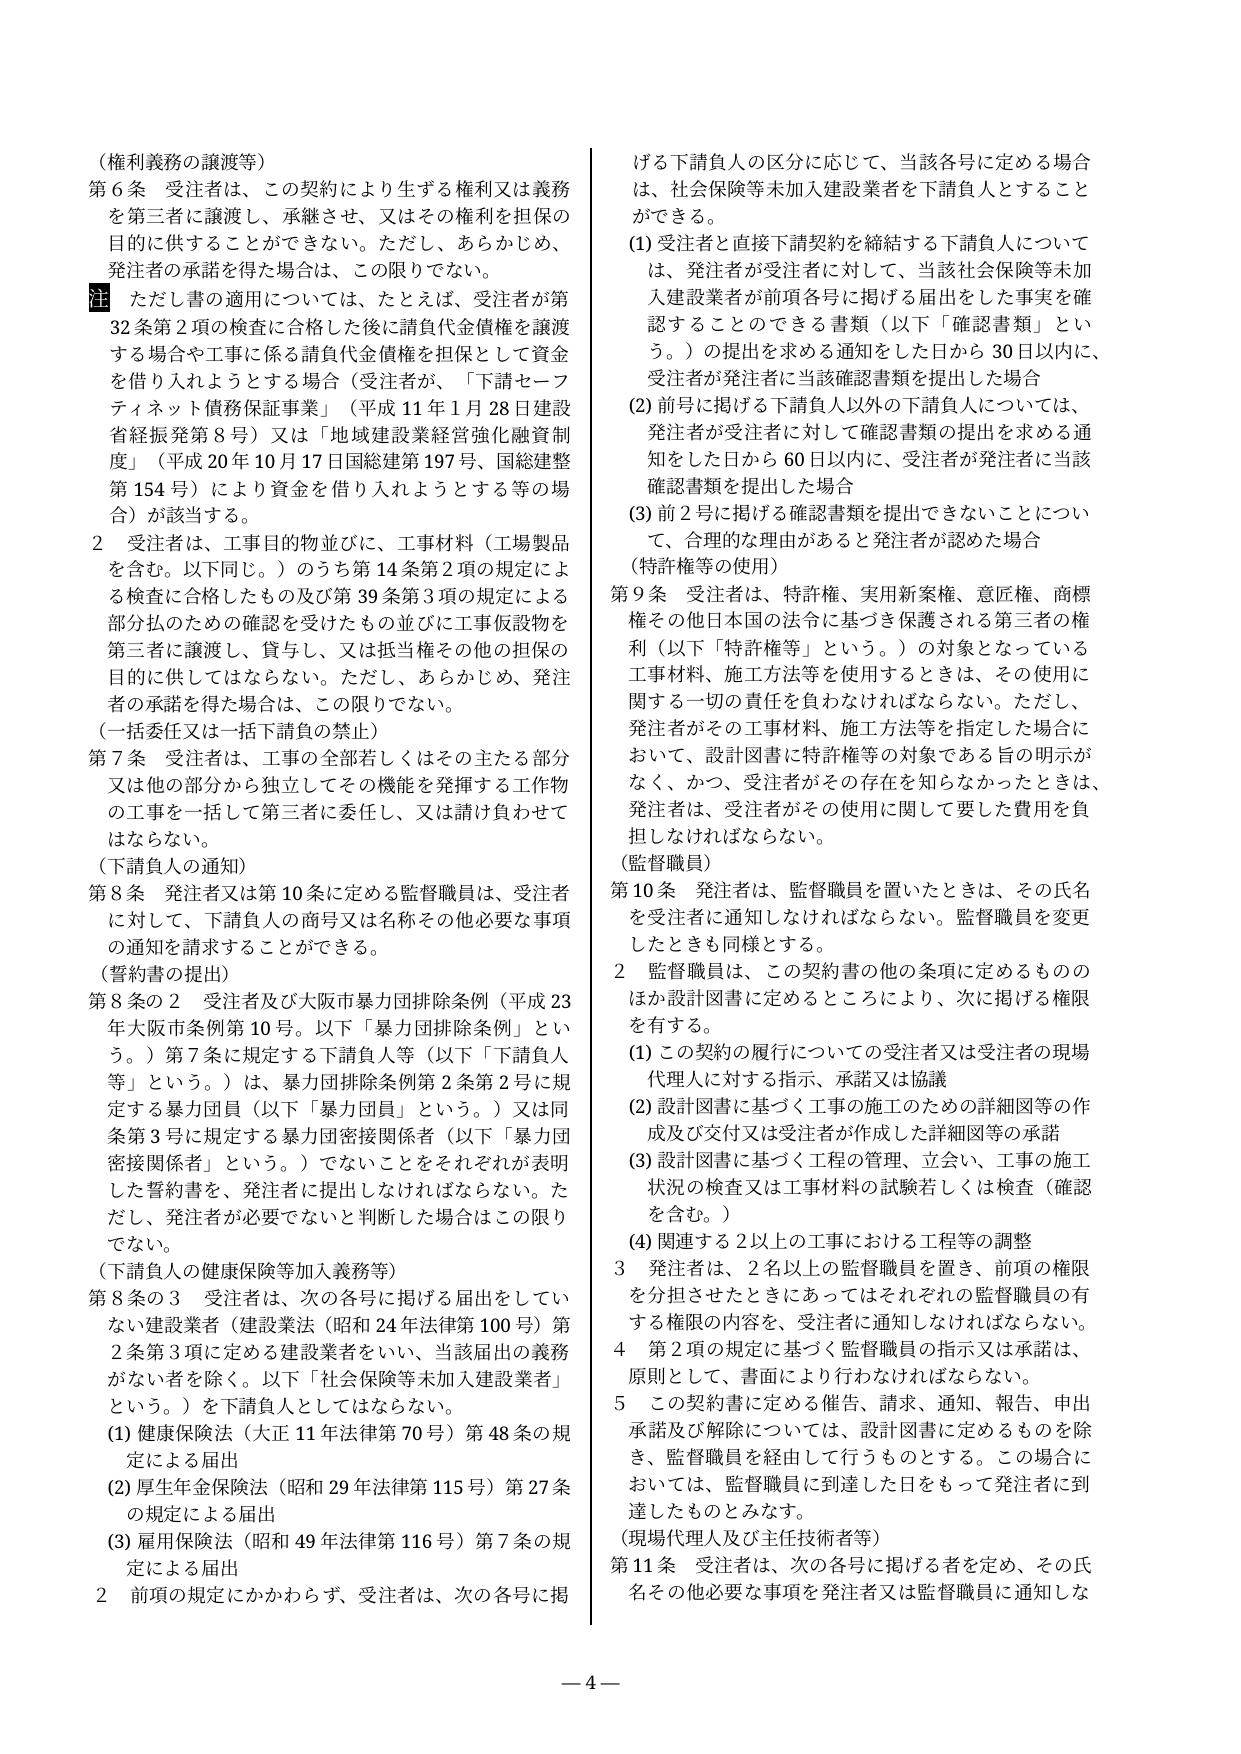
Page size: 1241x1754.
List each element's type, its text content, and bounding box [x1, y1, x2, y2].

text ２ 前項の規定にかかわらず、受注者は、次の各号に掲げる下請負人の区分に応じて、当該各号に定める場合は、社会保険等未加入建設業者を下請負人とすることができる。 [613, 148, 1092, 229]
text (2) 前号に掲げる下請負人以外の下請負人については、発注者が受注者に対して確認書類の提出を求める通知をした日から60日以内に、受注者が発注者に当該確認書類を提出した場合 [628, 391, 1092, 498]
text (3) 設計図書に基づく工程の管理、立会い、工事の施工状況の検査又は工事材料の試験若しくは検査（確認を含む。） [628, 1146, 1092, 1227]
text 第11条 受注者は、次の各号に掲げる者を定め、その氏名その他必要な事項を発注者又は監督職員に通知しなければならない。これらの者を変更したときも同様とする。ただし、第３号及び第４号について、これらを設置しない場合は、この限りでない。 [610, 1551, 1092, 1604]
text （監督職員） [610, 849, 1092, 876]
text ５ この契約書に定める催告、請求、通知、報告、申出、承諾及び解除については、設計図書に定めるものを除き、監督職員を経由して行うものとする。この場合においては、監督職員に到達した日をもって発注者に到達したものとみなす。 [610, 1389, 1092, 1524]
text (2) 厚生年金保険法（昭和29年法律第115号）第27条の規定による届出 [107, 1473, 571, 1527]
text （下請負人の通知） [89, 852, 571, 879]
text 第８条の３ 受注者は、次の各号に掲げる届出をしていない建設業者（建設業法（昭和24年法律第100号）第２条第３項に定める建設業者をいい、当該届出の義務がない者を除く。以下「社会保険等未加入建設業者」という。）を下請負人としてはならない。 [89, 1284, 571, 1419]
text （現場代理人及び主任技術者等） [610, 1524, 1092, 1551]
text （権利義務の譲渡等） [89, 148, 571, 175]
text 第６条 受注者は、この契約により生ずる権利又は義務を第三者に譲渡し、承継させ、又はその権利を担保の目的に供することができない。ただし、あらかじめ、発注者の承諾を得た場合は、この限りでない。 [89, 175, 571, 283]
text (3) 雇用保険法（昭和49年法律第116号）第７条の規定による届出 [107, 1527, 571, 1581]
text ２ 監督職員は、この契約書の他の条項に定めるもののほか設計図書に定めるところにより、次に掲げる権限を有する。 [610, 957, 1092, 1038]
text （誓約書の提出） [90, 960, 571, 987]
text （一括委任又は一括下請負の禁止） [89, 717, 571, 744]
text (1) この契約の履行についての受注者又は受注者の現場代理人に対する指示、承諾又は協議 [628, 1038, 1092, 1092]
text （特許権等の使用） [620, 552, 1092, 579]
text 第９条 受注者は、特許権、実用新案権、意匠権、商標権その他日本国の法令に基づき保護される第三者の権利（以下「特許権等」という。）の対象となっている工事材料、施工方法等を使用するときは、その使用に関する一切の責任を負わなければならない。ただし、発注者がその工事材料、施工方法等を指定した場合において、設計図書に特許権等の対象である旨の明示がなく、かつ、受注者がその存在を知らなかったときは、発注者は、受注者がその使用に関して要した費用を負担しなければならない。 [610, 579, 1092, 849]
text ４ 第２項の規定に基づく監督職員の指示又は承諾は、原則として、書面により行わなければならない。 [610, 1335, 1092, 1389]
text (1) 健康保険法（大正11年法律第70号）第48条の規定による届出 [107, 1419, 571, 1473]
text 第８条の２ 受注者及び大阪市暴力団排除条例（平成23年大阪市条例第10号。以下「暴力団排除条例」という。）第７条に規定する下請負人等（以下「下請負人等」という。）は、暴力団排除条例第2条第2号に規定する暴力団員（以下「暴力団員」という。）又は同条第3号に規定する暴力団密接関係者（以下「暴力団密接関係者」という。）でないことをそれぞれが表明した誓約書を、発注者に提出しなければならない。ただし、発注者が必要でないと判断した場合はこの限りでない。 [89, 987, 571, 1257]
text ３ 発注者は、２名以上の監督職員を置き、前項の権限を分担させたときにあってはそれぞれの監督職員の有する権限の内容を、受注者に通知しなければならない。 [610, 1254, 1092, 1335]
text ２ 前項の規定にかかわらず、受注者は、次の各号に掲げる下請負人の区分に応じて、当該各号に定める場合は、社会保険等未加入建設業者を下請負人とすることができる。 [92, 1581, 571, 1607]
text 第10条 発注者は、監督職員を置いたときは、その氏名を受注者に通知しなければならない。監督職員を変更したときも同様とする。 [610, 876, 1092, 957]
text 第８条 発注者又は第10条に定める監督職員は、受注者に対して、下請負人の商号又は名称その他必要な事項の通知を請求することができる。 [89, 879, 571, 960]
text (2) 設計図書に基づく工事の施工のための詳細図等の作成及び交付又は受注者が作成した詳細図等の承諾 [628, 1092, 1092, 1146]
text 注 ただし書の適用については、たとえば、受注者が第32条第２項の検査に合格した後に請負代金債権を譲渡する場合や工事に係る請負代金債権を担保として資金を借り入れようとする場合（受注者が、「下請セーフティネット債務保証事業」（平成11年１月28日建設省経振発第８号）又は「地域建設業経営強化融資制度」（平成20年10月17日国総建第197号、国総建整第154号）により資金を借り入れようとする等の場合）が該当する。 [89, 283, 571, 528]
text (4) 関連する２以上の工事における工程等の調整 [628, 1227, 1092, 1254]
text （下請負人の健康保険等加入義務等） [89, 1257, 571, 1284]
text (1) 受注者と直接下請契約を締結する下請負人については、発注者が受注者に対して、当該社会保険等未加入建設業者が前項各号に掲げる届出をした事実を確認することのできる書類（以下「確認書類」という。）の提出を求める通知をした日から30日以内に、受注者が発注者に当該確認書類を提出した場合 [628, 229, 1092, 391]
text (3) 前２号に掲げる確認書類を提出できないことについて、合理的な理由があると発注者が認めた場合 [628, 498, 1092, 552]
text 第７条 受注者は、工事の全部若しくはその主たる部分又は他の部分から独立してその機能を発揮する工作物の工事を一括して第三者に委任し、又は請け負わせてはならない。 [89, 744, 571, 852]
text ２ 受注者は、工事目的物並びに、工事材料（工場製品を含む。以下同じ。）のうち第14条第２項の規定による検査に合格したもの及び第39条第３項の規定による部分払のための確認を受けたもの並びに工事仮設物を第三者に譲渡し、貸与し、又は抵当権その他の担保の目的に供してはならない。ただし、あらかじめ、発注者の承諾を得た場合は、この限りでない。 [89, 528, 571, 717]
